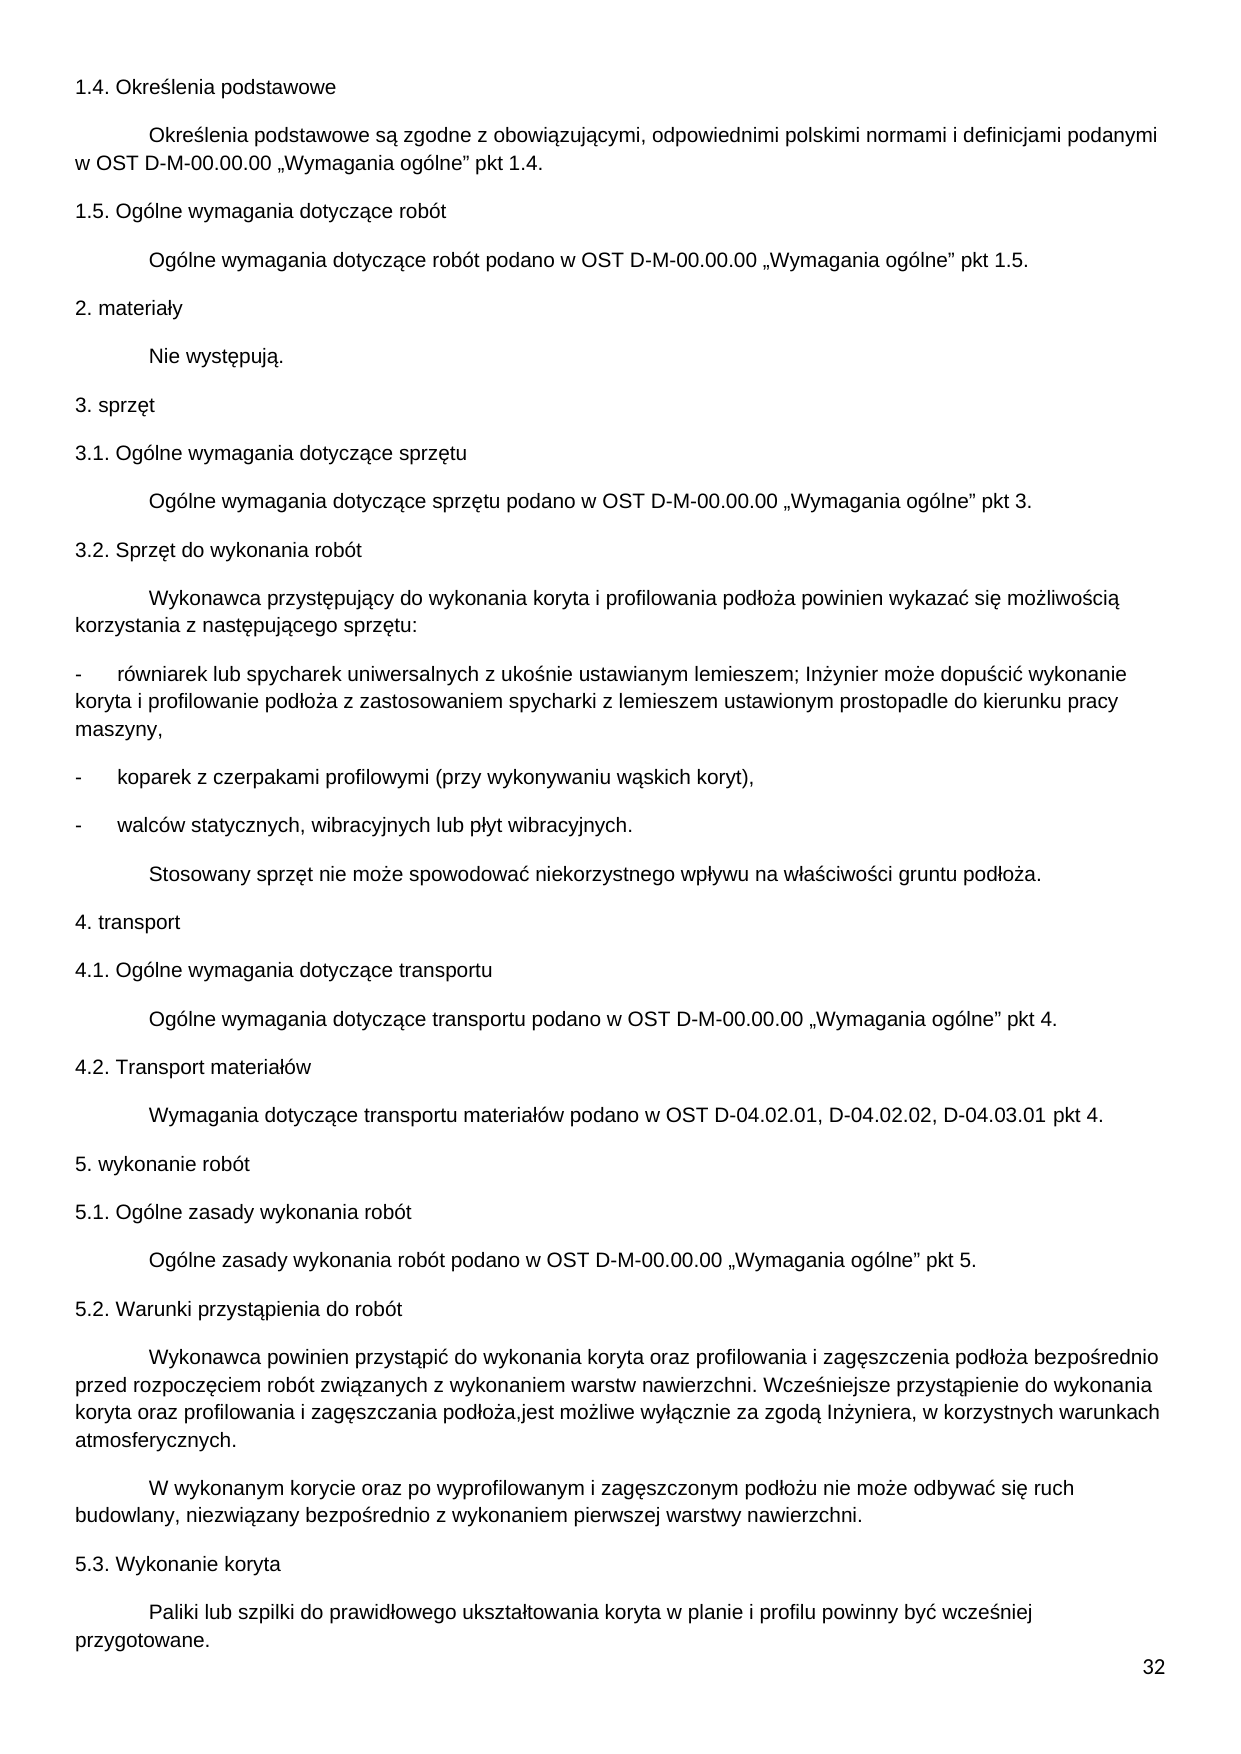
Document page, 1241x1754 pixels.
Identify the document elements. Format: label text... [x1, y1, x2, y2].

text Paliki lub szpilki do prawidłowego ukształtowania koryta w planie i profilu powinny być wcześniej przygotowane. [75, 1600, 1165, 1651]
text W wykonanym korycie oraz po wyprofilowanym i zagęszczonym podłożu nie może odbywać się ruch budowlany, niezwiązany bezpośrednio z wykonaniem pierwszej warstwy nawierzchni. [75, 1476, 1165, 1527]
text 2. materiały [75, 296, 1165, 320]
text 4.2. Transport materiałów [75, 1055, 1165, 1079]
text Ogólne wymagania dotyczące transportu podano w OST D-M-00.00.00 „Wymagania ogólne” pkt 4. [75, 1007, 1165, 1031]
text Nie występują. [75, 344, 1165, 368]
text 1.4. Określenia podstawowe [75, 75, 1165, 99]
text 3.1. Ogólne wymagania dotyczące sprzętu [75, 441, 1165, 465]
text 5. wykonanie robót [75, 1152, 1165, 1176]
text 4.1. Ogólne wymagania dotyczące transportu [75, 958, 1165, 982]
text - walców statycznych, wibracyjnych lub płyt wibracyjnych. [75, 813, 1165, 837]
text Określenia podstawowe są zgodne z obowiązującymi, odpowiednimi polskimi normami i definicjami podanymi w OST D-M-00.00.00 „Wymagania ogólne” pkt 1.4. [75, 123, 1165, 175]
text Ogólne wymagania dotyczące robót podano w OST D-M-00.00.00 „Wymagania ogólne” pkt 1.5. [75, 247, 1165, 271]
text Ogólne wymagania dotyczące sprzętu podano w OST D-M-00.00.00 „Wymagania ogólne” pkt 3. [75, 489, 1165, 513]
text 5.3. Wykonanie koryta [75, 1552, 1165, 1576]
text 3. sprzęt [75, 392, 1165, 416]
text 4. transport [75, 910, 1165, 934]
text 5.2. Warunki przystąpienia do robót [75, 1297, 1165, 1321]
text 3.2. Sprzęt do wykonania robót [75, 537, 1165, 561]
text - równiarek lub spycharek uniwersalnych z ukośnie ustawianym lemieszem; Inżynier może dopuścić wykonanie koryta i profilowanie podłoża z zastosowaniem spycharki z lemieszem ustawionym prostopadle do kierunku pracy maszyny, [75, 662, 1165, 741]
text 1.5. Ogólne wymagania dotyczące robót [75, 199, 1165, 223]
text Wymagania dotyczące transportu materiałów podano w OST D-04.02.01, D-04.02.02, D-04.03.01 pkt 4. [75, 1103, 1165, 1127]
text Stosowany sprzęt nie może spowodować niekorzystnego wpływu na właściwości gruntu podłoża. [75, 862, 1165, 886]
text - koparek z czerpakami profilowymi (przy wykonywaniu wąskich koryt), [75, 765, 1165, 789]
text 5.1. Ogólne zasady wykonania robót [75, 1200, 1165, 1224]
text Wykonawca powinien przystąpić do wykonania koryta oraz profilowania i zagęszczenia podłoża bezpośrednio przed rozpoczęciem robót związanych z wykonaniem warstw nawierzchni. Wcześniejsze przystąpienie do wykonania koryta oraz profilowania i zagęszczania podłoża,jest możliwe wyłącznie za zgodą Inżyniera, w korzystnych warunkach atmosferycznych. [75, 1345, 1165, 1451]
text Ogólne zasady wykonania robót podano w OST D-M-00.00.00 „Wymagania ogólne” pkt 5. [75, 1248, 1165, 1272]
text Wykonawca przystępujący do wykonania koryta i profilowania podłoża powinien wykazać się możliwością korzystania z następującego sprzętu: [75, 586, 1165, 637]
